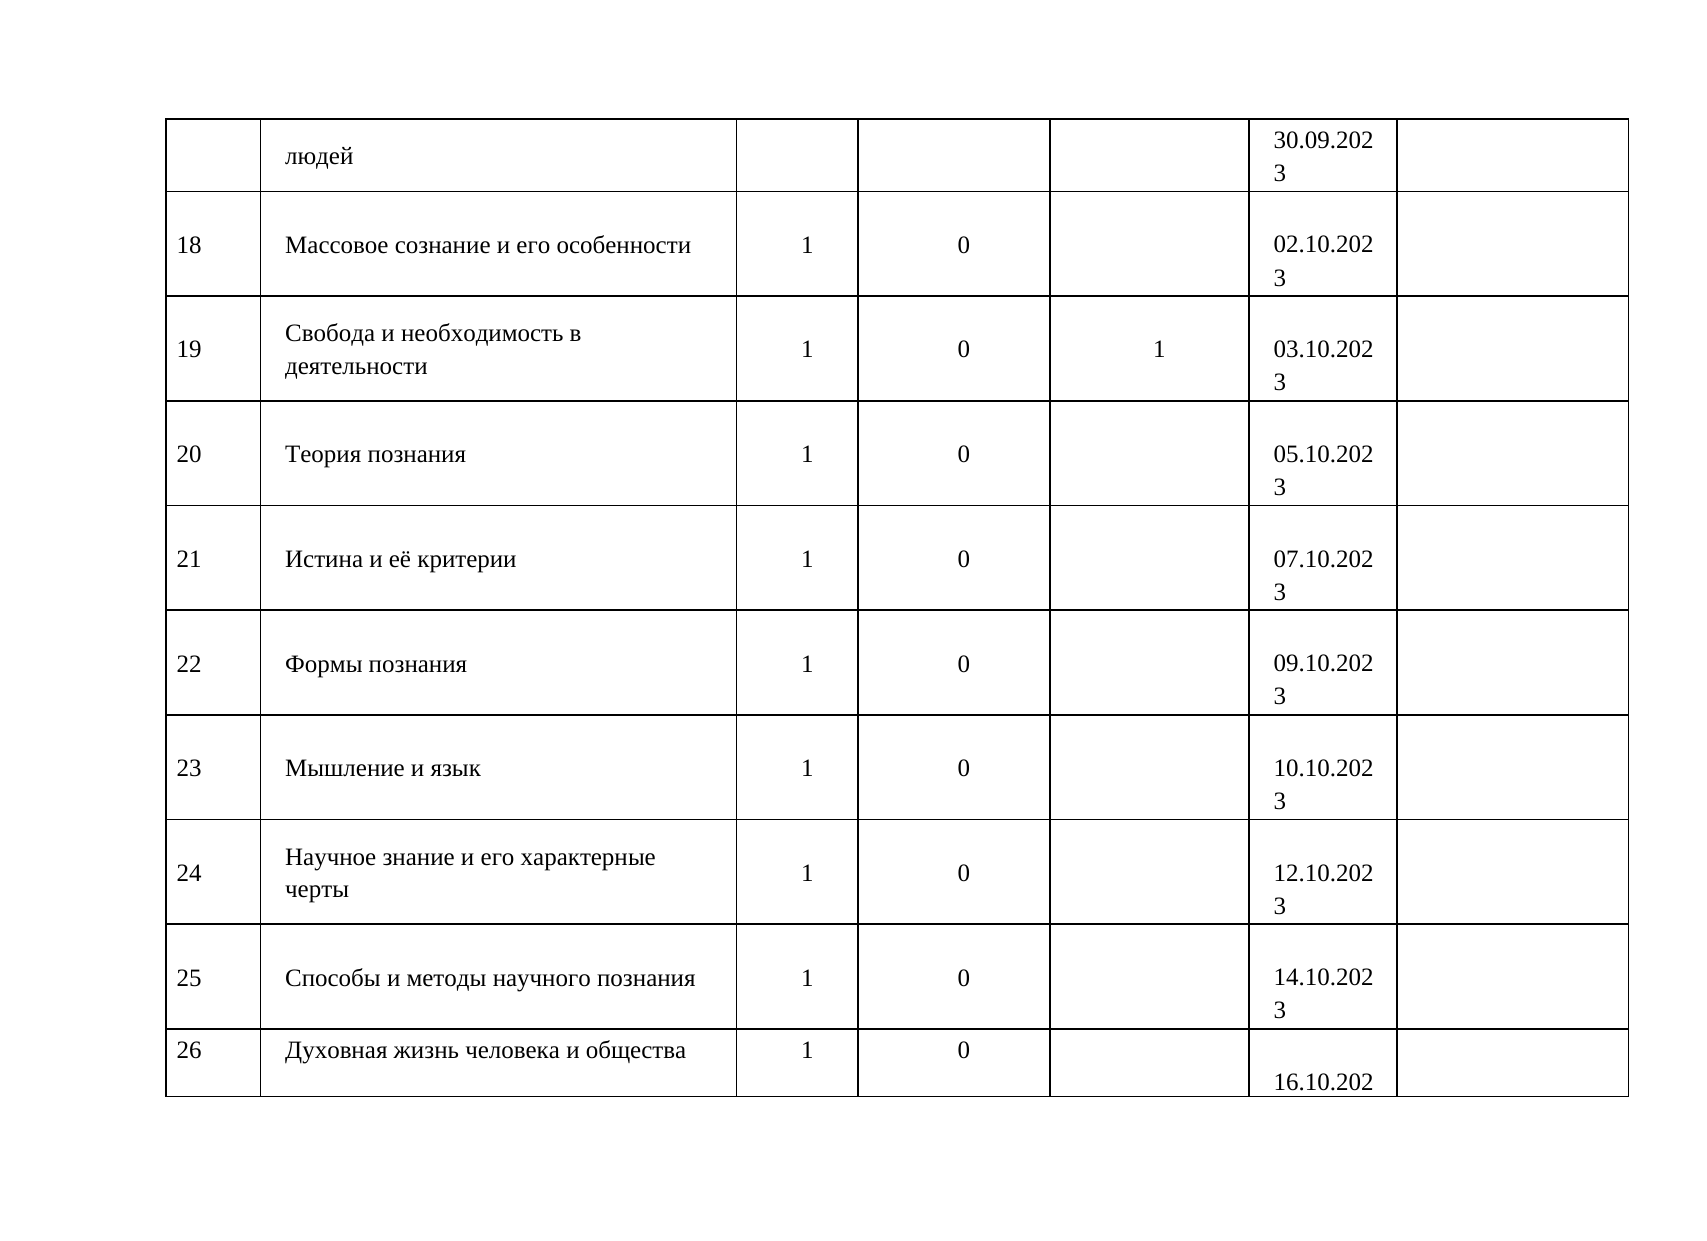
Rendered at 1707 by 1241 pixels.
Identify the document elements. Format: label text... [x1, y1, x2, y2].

table_cell 30.09.2023 [1250, 120, 1396, 191]
table_cell Свобода и необходимость в деятельности [261, 297, 736, 400]
table_cell [1398, 297, 1628, 400]
table_cell [1398, 820, 1628, 923]
table_cell 0 [859, 192, 1049, 295]
table_cell Способы и методы научного познания [261, 925, 736, 1028]
table_cell 1 [737, 925, 857, 1028]
table_cell 24 [167, 820, 260, 923]
table_cell 26 [167, 1030, 260, 1096]
table_cell [1398, 611, 1628, 714]
table_cell [1051, 192, 1248, 295]
table_cell 20 [167, 402, 260, 504]
table_cell 1 [737, 820, 857, 923]
table_cell Теория познания [261, 402, 736, 504]
table_cell 1 [737, 716, 857, 819]
table_cell 1 [1051, 120, 1248, 191]
table_cell Мышление и язык [261, 716, 736, 819]
table_cell 0 [859, 297, 1049, 400]
table_cell 1 [737, 402, 857, 504]
table_cell 1 [737, 297, 857, 400]
table_cell 12.10.2023 [1250, 820, 1396, 923]
table_cell 0 [859, 611, 1049, 714]
table_cell [1398, 925, 1628, 1028]
table_cell 0 [859, 402, 1049, 504]
table_cell 22 [167, 611, 260, 714]
table_cell [1398, 192, 1628, 295]
table_cell 03.10.2023 [1250, 297, 1396, 400]
table_cell [1051, 402, 1248, 504]
table_cell [1051, 1030, 1248, 1096]
table_cell 14.10.2023 [1250, 925, 1396, 1028]
table_cell [1051, 506, 1248, 609]
table_cell 1 [737, 611, 857, 714]
table_cell 0 [859, 820, 1049, 923]
table_cell 17 [167, 120, 260, 191]
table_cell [261, 120, 736, 191]
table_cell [261, 1030, 736, 1096]
table_cell Массовое сознание и его особенности [261, 192, 736, 295]
table_cell 1 [737, 120, 857, 191]
table_cell 25 [167, 925, 260, 1028]
table_cell 0 [859, 925, 1049, 1028]
table_cell [1398, 716, 1628, 819]
table_cell [1398, 402, 1628, 504]
table_cell 05.10.2023 [1250, 402, 1396, 504]
table_cell 19 [167, 297, 260, 400]
table_cell 0 [859, 1030, 1049, 1096]
table_cell Истина и её критерии [261, 506, 736, 609]
table_cell [1398, 506, 1628, 609]
table_cell 1 [737, 192, 857, 295]
table_cell [1398, 120, 1628, 191]
table_cell 21 [167, 506, 260, 609]
table_cell 07.10.2023 [1250, 506, 1396, 609]
table_cell Формы познания [261, 611, 736, 714]
table_cell 0 [859, 716, 1049, 819]
table_cell 1 [737, 506, 857, 609]
table_cell 0 [859, 120, 1049, 191]
table_cell [1051, 611, 1248, 714]
table_cell [1051, 716, 1248, 819]
table_cell 16.10.2023 [1250, 1030, 1396, 1096]
table_cell 1 [737, 1030, 857, 1096]
table_cell Научное знание и его характерные черты [261, 820, 736, 923]
table_cell 0 [859, 506, 1049, 609]
table_cell 10.10.2023 [1250, 716, 1396, 819]
table_cell [1051, 820, 1248, 923]
table_cell 02.10.2023 [1250, 192, 1396, 295]
table_cell 09.10.2023 [1250, 611, 1396, 714]
table_cell 1 [1051, 297, 1248, 400]
table_cell 18 [167, 192, 260, 295]
table_cell 23 [167, 716, 260, 819]
table_cell [1398, 1030, 1628, 1096]
table_cell [1051, 925, 1248, 1028]
